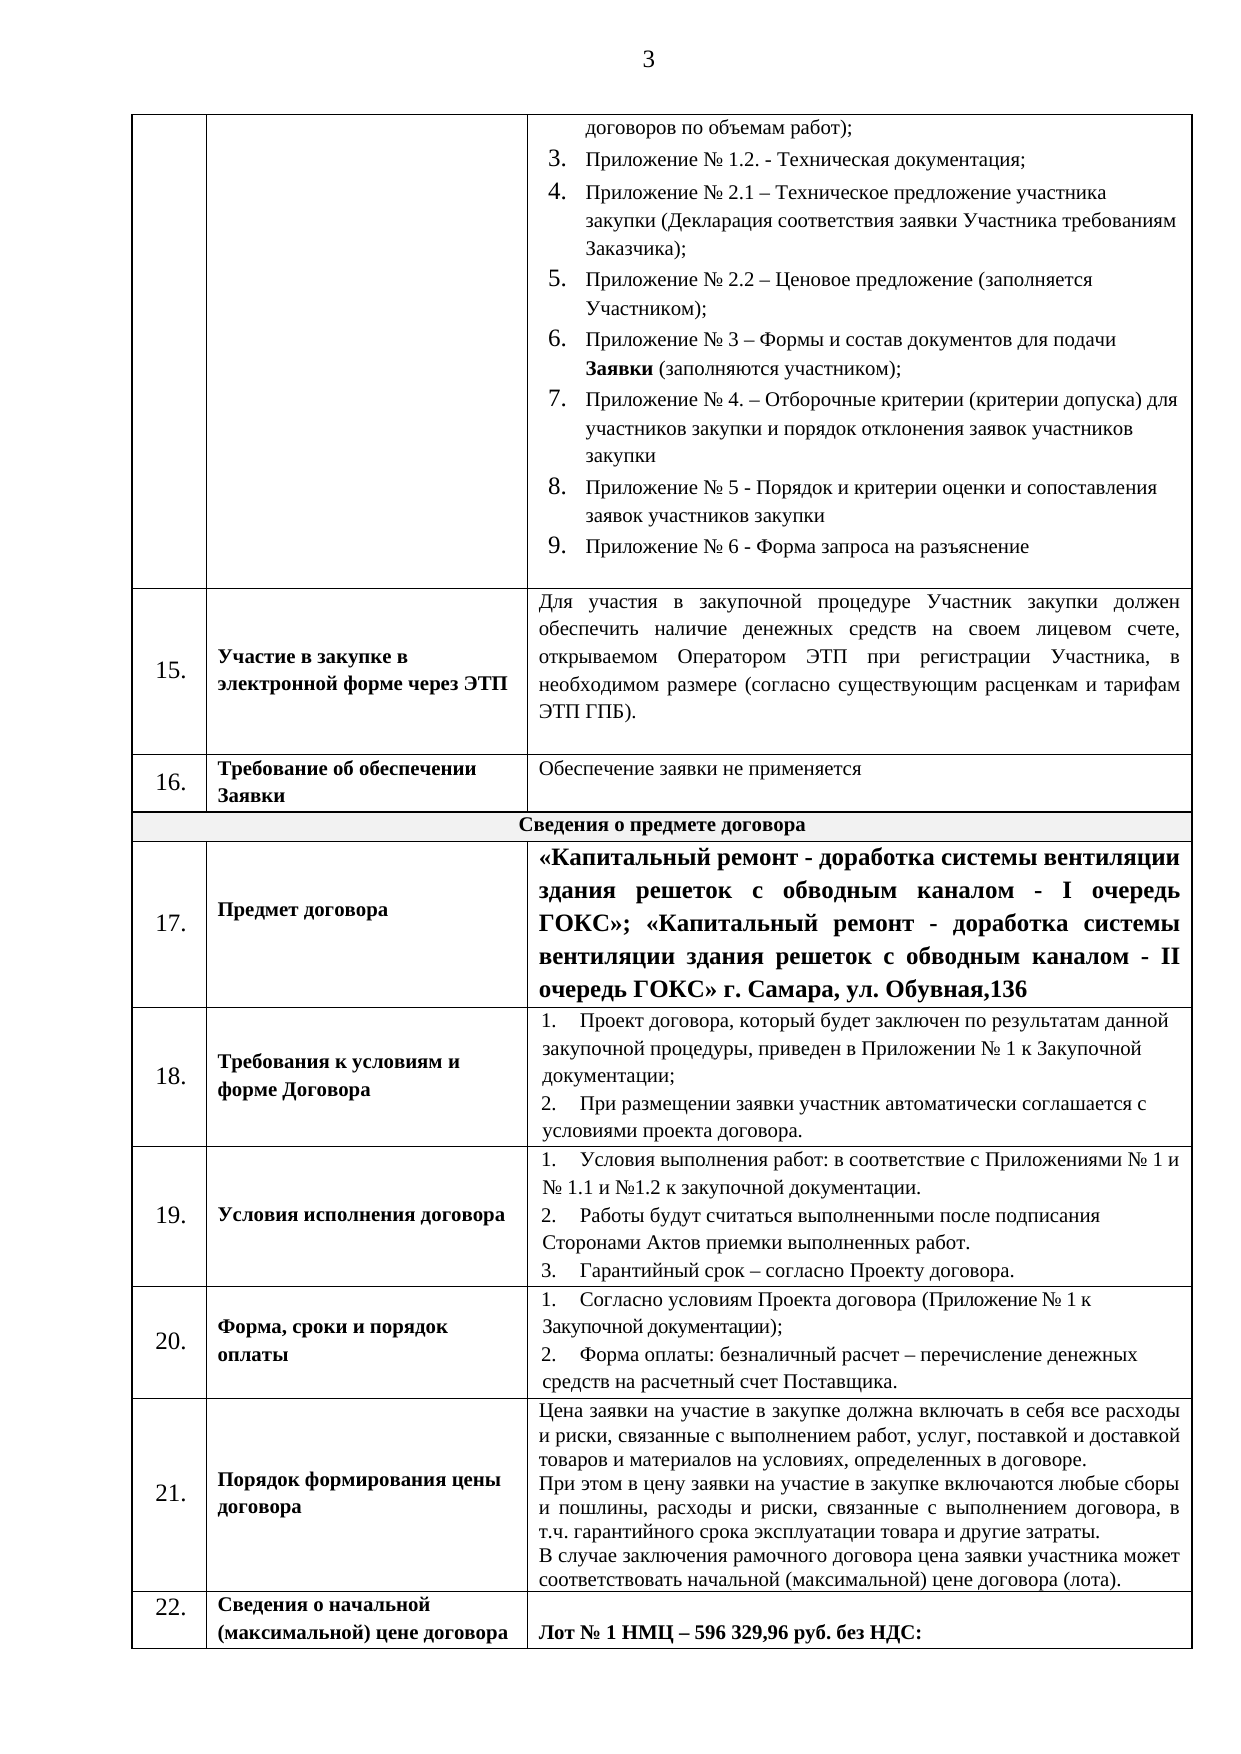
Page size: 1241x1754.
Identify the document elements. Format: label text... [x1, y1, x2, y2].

table_cell Цена заявки на участие в закупке должна включать в себя все расходы и риски, связанные с выполнением работ, услуг, поставкой и доставкой товаров и материалов на условиях, определенных в договоре. При этом в цену заявки на участие в закупке включаются любые сборы и пошлины, расходы и риски, связанные с выполнением договора, в т.ч. гарантийного срока эксплуатации товара и другие затраты. В случае заключения рамочного договора цена заявки участника может соответствовать начальной (максимальной) цене договора (лота). [528, 1399, 1191, 1591]
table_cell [207, 115, 527, 588]
table_cell [133, 842, 206, 1007]
table_cell Предмет договора [207, 842, 527, 1007]
table_cell Форма, сроки и порядок оплаты [207, 1287, 527, 1397]
table_cell [133, 755, 206, 811]
table_cell «Капитальный ремонт - доработка системы вентиляции здания решеток с обводным каналом - I очередь ГОКС»; «Капитальный ремонт - доработка системы вентиляции здания решеток с обводным каналом - II очередь ГОКС» г. Самара, ул. Обувная,136 [528, 842, 1191, 1007]
table_cell [133, 1592, 206, 1648]
table_cell [133, 1147, 206, 1286]
table_cell Требования к условиям и форме Договора [207, 1008, 527, 1146]
table_cell Порядок формирования цены договора [207, 1399, 527, 1591]
table_cell Условия исполнения договора [207, 1147, 527, 1286]
table_cell [133, 1287, 206, 1397]
table_cell Обеспечение заявки не применяется [528, 755, 1191, 811]
table_cell Требование об обеспечении Заявки [207, 755, 527, 811]
table_cell Сведения о предмете договора [133, 813, 1191, 841]
table_cell [133, 1399, 206, 1591]
table_cell [133, 115, 206, 588]
table_cell [133, 589, 206, 754]
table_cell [528, 1592, 1191, 1648]
table_cell Условия выполнения работ: в соответствие с Приложениями № 1 и № 1.1 и №1.2 к закупочной документации. Работы будут считаться выполненными после подписания Сторонами Актов приемки выполненных работ. Гарантийный срок – согласно Проекту договора. [528, 1147, 1191, 1286]
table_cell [207, 1592, 527, 1648]
table_cell [133, 1008, 206, 1146]
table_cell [528, 115, 1191, 588]
table_cell Участие в закупке в электронной форме через ЭТП [207, 589, 527, 754]
table_cell Согласно условиям Проекта договора (Приложение № 1 к Закупочной документации); Форма оплаты: безналичный расчет – перечисление денежных средств на расчетный счет Поставщика. [528, 1287, 1191, 1397]
table_cell Для участия в закупочной процедуре Участник закупки должен обеспечить наличие денежных средств на своем лицевом счете, открываемом Оператором ЭТП при регистрации Участника, в необходимом размере (согласно существующим расценкам и тарифам ЭТП ГПБ). [528, 589, 1191, 754]
table_cell Проект договора, который будет заключен по результатам данной закупочной процедуры, приведен в Приложении № 1 к Закупочной документации; При размещении заявки участник автоматически соглашается с условиями проекта договора. [528, 1008, 1191, 1146]
